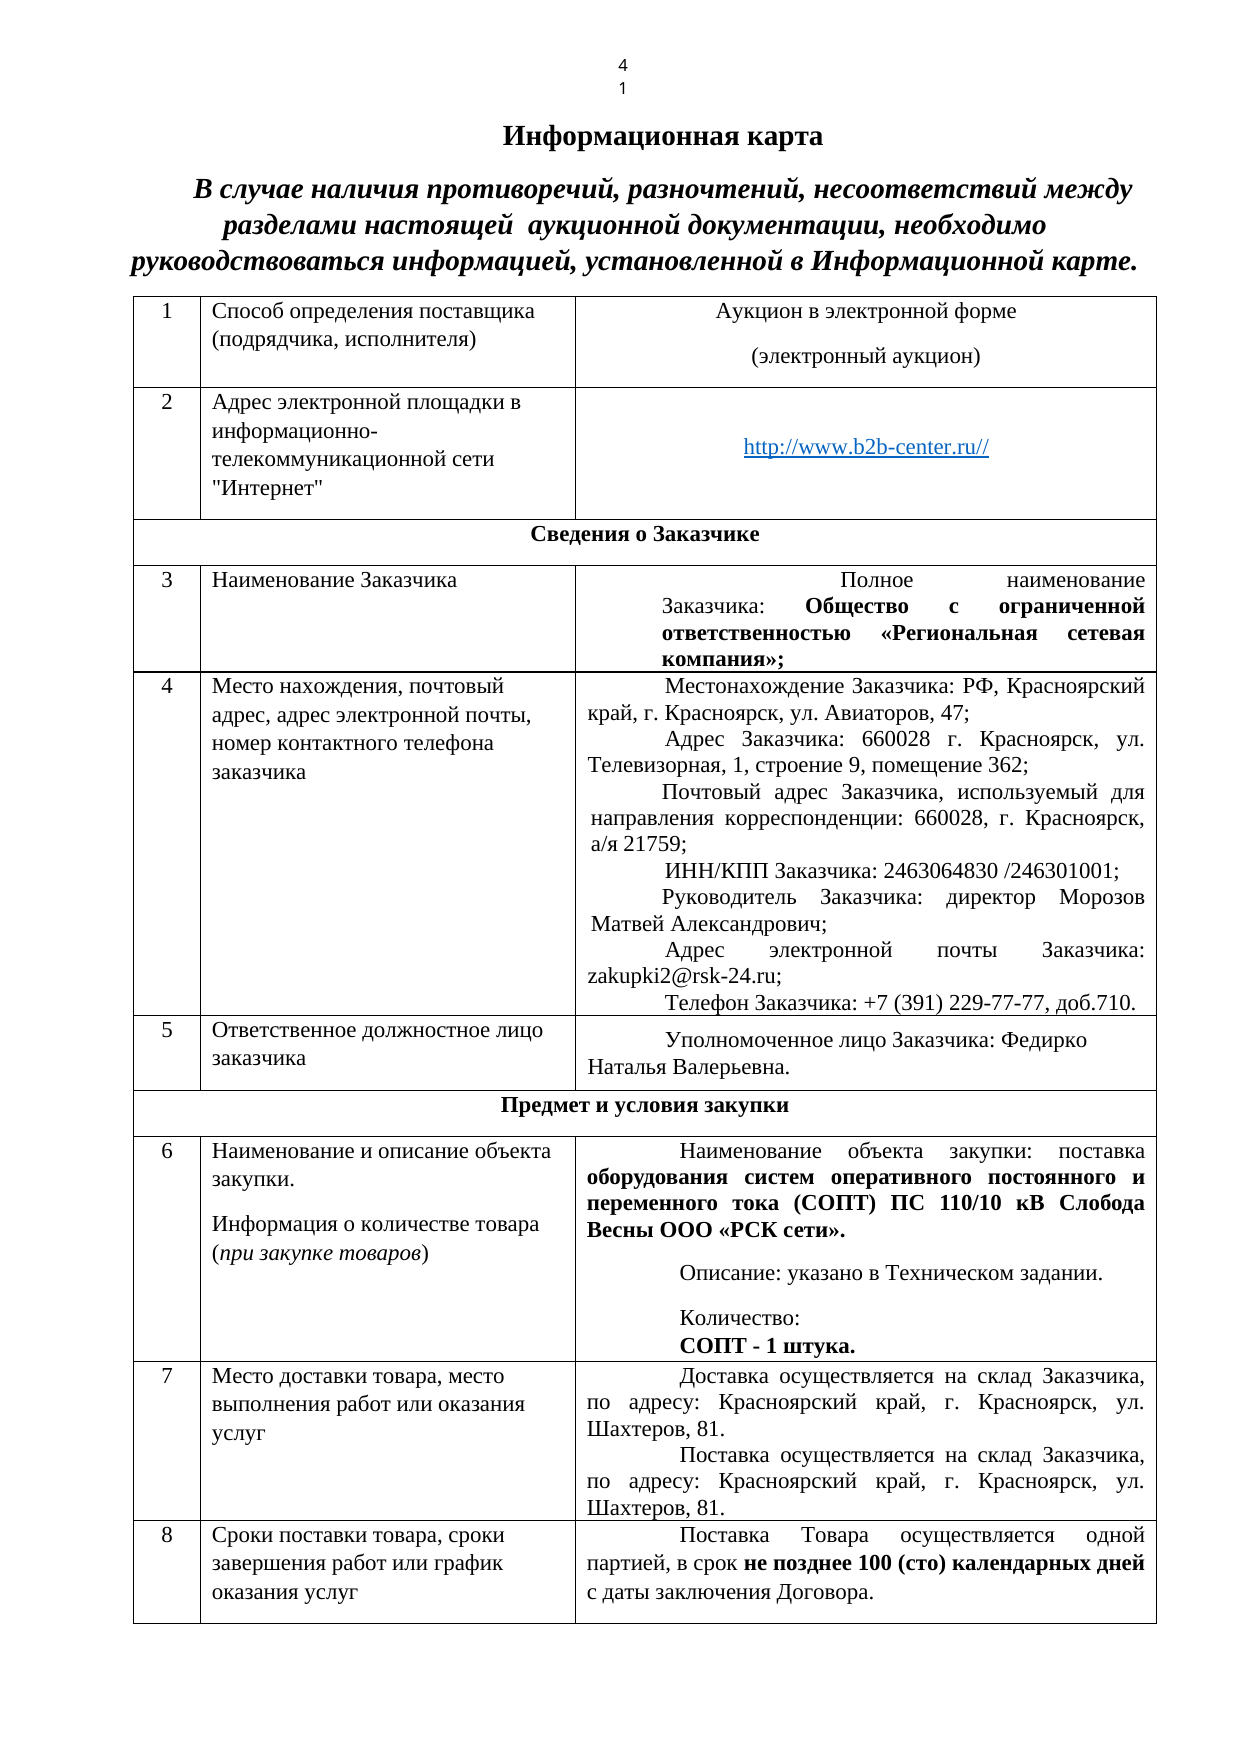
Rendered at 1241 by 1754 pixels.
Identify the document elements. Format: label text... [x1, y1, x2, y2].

table_header Способ определения поставщика (подрядчика, исполнителя) [201, 297, 575, 387]
table_cell Полное наименование Заказчика: Общество с ограниченной ответственностью «Региональная сетевая компания»; [576, 566, 1156, 671]
text Информационная карта [103, 118, 1167, 152]
table_cell 5 [134, 1016, 200, 1089]
table_header Аукцион в электронной форме (электронный аукцион) [576, 297, 1156, 387]
table_cell Место нахождения, почтовый адрес, адрес электронной почты, номер контактного телефона заказчика [201, 673, 575, 1015]
table_cell Наименование Заказчика [201, 566, 575, 671]
table_cell Предмет и условия закупки [134, 1091, 1156, 1136]
table_cell 6 [134, 1137, 200, 1361]
table_cell Доставка осуществляется на склад Заказчика, по адресу: Красноярский край, г. Красноярск, ул. Шахтеров, 81. Поставка осуществляется на склад Заказчика, по адресу: Красноярский край, г. Красноярск, ул. Шахтеров, 81. [576, 1362, 1156, 1520]
table_cell Ответственное должностное лицо заказчика [201, 1016, 575, 1089]
table_cell Местонахождение Заказчика: РФ, Красноярский край, г. Красноярск, ул. Авиаторов, 47; Адрес Заказчика: 660028 г. Красноярск, ул. Телевизорная, 1, строение 9, помещение 362; Почтовый адрес Заказчика, используемый для направления корреспонденции: 660028, г. Красноярск, а/я 21759; ИНН/КПП Заказчика: 2463064830 /246301001; Руководитель Заказчика: директор Морозов Матвей Александрович; Адрес электронной почты Заказчика: zakupki2@rsk-24.ru; Телефон Заказчика: +7 (391) 229-77-77, доб.710. [576, 673, 1156, 1015]
table_cell 2 [134, 388, 200, 519]
table_cell Место доставки товара, место выполнения работ или оказания услуг [201, 1362, 575, 1520]
table_cell http://www.b2b-center.ru// [576, 388, 1156, 519]
text В случае наличия противоречий, разночтений, несоответствий между разделами настоящей аукционной документации, необходимо руководствоваться информацией, установленной в Информационной карте. [103, 171, 1167, 277]
table_cell Наименование объекта закупки: поставка оборудования систем оперативного постоянного и переменного тока (СОПТ) ПС 110/10 кВ Слобода Весны ООО «РСК сети». Описание: указано в Техническом задании. Количество: СОПТ - 1 штука. [576, 1137, 1156, 1361]
table_cell 8 [134, 1521, 200, 1623]
table_cell 4 [134, 673, 200, 1015]
table_cell Сведения о Заказчике [134, 520, 1156, 565]
table_cell 3 [134, 566, 200, 671]
table_header 1 [134, 297, 200, 387]
table_cell 7 [134, 1362, 200, 1520]
table_cell Наименование и описание объекта закупки. Информация о количестве товара (при закупке товаров) [201, 1137, 575, 1361]
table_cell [201, 1521, 575, 1623]
table_cell Уполномоченное лицо Заказчика: Федирко Наталья Валерьевна. [576, 1016, 1156, 1089]
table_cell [576, 1521, 1156, 1623]
table_cell Адрес электронной площадки в информационно-телекоммуникационной сети "Интернет" [201, 388, 575, 519]
